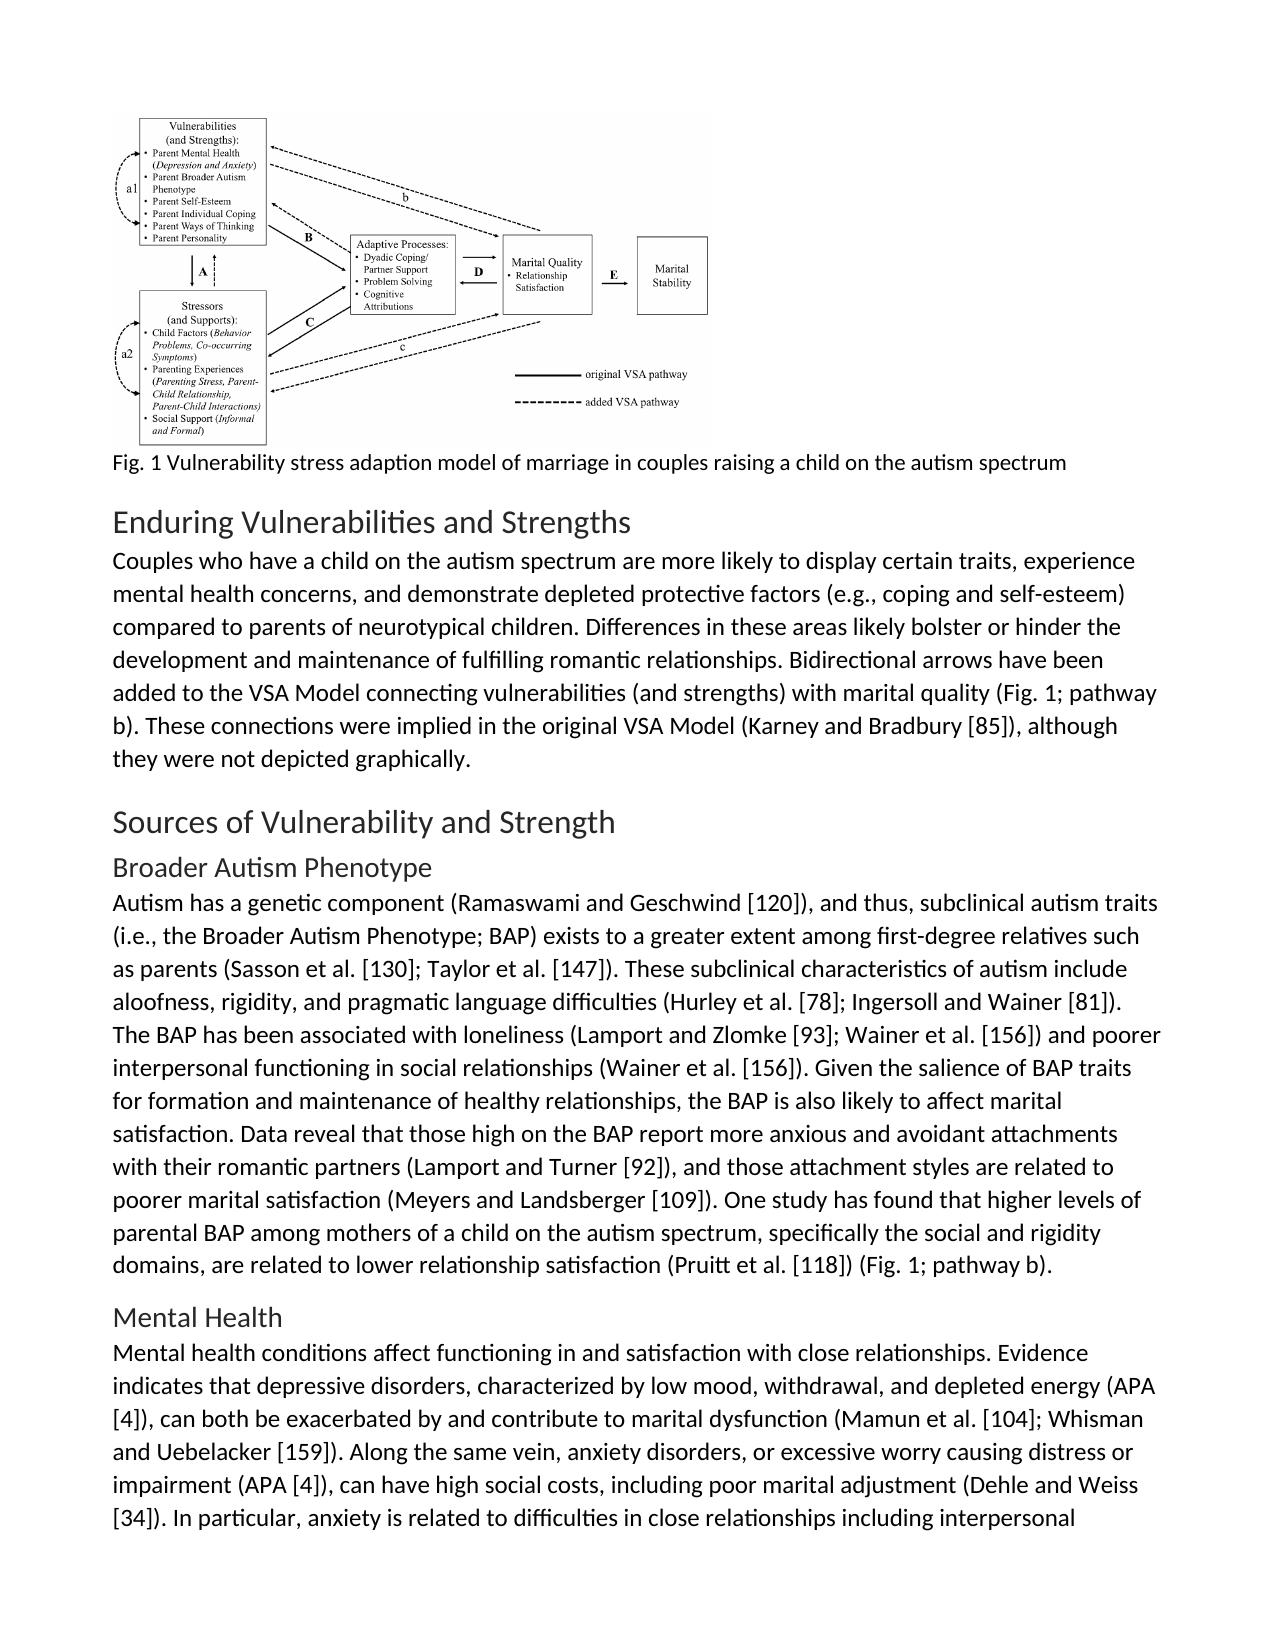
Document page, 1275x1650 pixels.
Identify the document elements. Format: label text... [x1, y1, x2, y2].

subtitle Broader Autism Phenotype [112, 849, 1162, 885]
text Autism has a genetic component (Ramaswami and Geschwind [120]), and thus, subclinical autism traits (i.e., the Broader Autism Phenotype; BAP) exists to a greater extent among first-degree relatives such as parents (Sasson et al. [130]; Taylor et al. [147]). These subclinical characteristics of autism include aloofness, rigidity, and pragmatic language difficulties (Hurley et al. [78]; Ingersoll and Wainer [81]). The BAP has been associated with loneliness (Lamport and Zlomke [93]; Wainer et al. [156]) and poorer interpersonal functioning in social relationships (Wainer et al. [156]). Given the salience of BAP traits for formation and maintenance of healthy relationships, the BAP is also likely to affect marital satisfaction. Data reveal that those high on the BAP report more anxious and avoidant attachments with their romantic partners (Lamport and Turner [92]), and those attachment styles are related to poorer marital satisfaction (Meyers and Landsberger [109]). One study has found that higher levels of parental BAP among mothers of a child on the autism spectrum, specifically the social and rigidity domains, are related to lower relationship satisfaction (Pruitt et al. [118]) (Fig. 1; pathway b). [112, 887, 1162, 1280]
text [112, 1338, 1162, 1533]
subtitle Sources of Vulnerability and Strength [112, 801, 1162, 842]
text Couples who have a child on the autism spectrum are more likely to display certain traits, experience mental health concerns, and demonstrate depleted protective factors (e.g., coping and self-esteem) compared to parents of neurotypical children. Differences in these areas likely bolster or hinder the development and maintenance of fulfilling romantic relationships. Bidirectional arrows have been added to the VSA Model connecting vulnerabilities (and strengths) with marital quality (Fig. 1; pathway b). These connections were implied in the original VSA Model (Karney and Bradbury [85]), although they were not depicted graphically. [112, 546, 1162, 773]
subtitle Enduring Vulnerabilities and Strengths [112, 502, 1162, 542]
text Fig. 1 Vulnerability stress adaption model of marriage in couples raising a child on the autism spectrum [112, 448, 1162, 477]
subtitle Mental Health [112, 1299, 1162, 1335]
